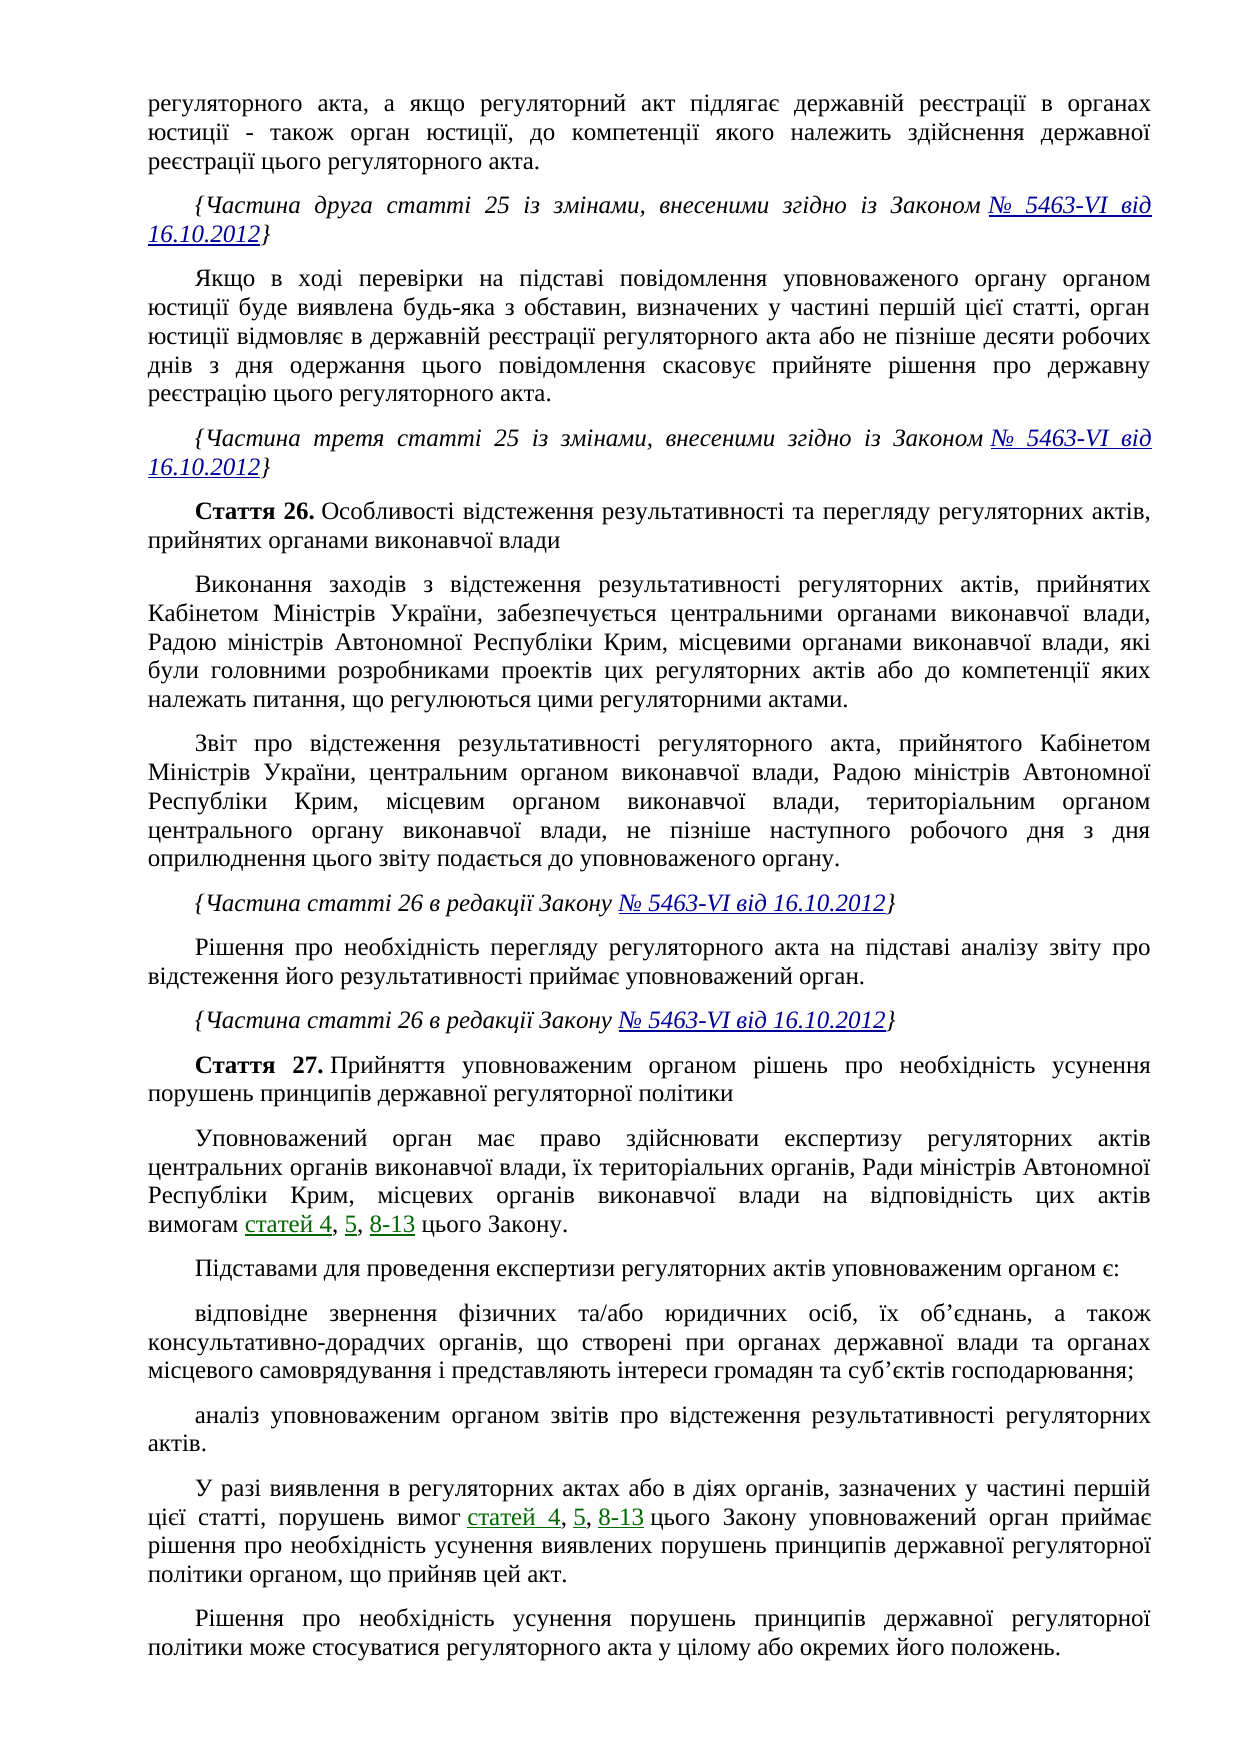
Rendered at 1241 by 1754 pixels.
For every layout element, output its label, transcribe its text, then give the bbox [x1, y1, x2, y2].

text Звіт про відстеження результативності регуляторного акта, прийнятого Кабінетом Міністрів України, центральним органом виконавчої влади, Радою міністрів Автономної Республіки Крим, місцевим органом виконавчої влади, територіальним органом центрального органу виконавчої влади, не пізніше наступного робочого дня з дня оприлюднення цього звіту подається до уповноваженого органу. [148, 728, 1152, 872]
text аналіз уповноваженим органом звітів про відстеження результативності регуляторних актів. [148, 1400, 1152, 1457]
text Стаття 26. Особливості відстеження результативності та перегляду регуляторних актів, прийнятих органами виконавчої влади [148, 496, 1152, 553]
text Стаття 27. Прийняття уповноваженим органом рішень про необхідність усунення порушень принципів державної регуляторної політики [148, 1050, 1152, 1107]
text {Частина статті 26 в редакції Закону № 5463-VI від 16.10.2012} [148, 1005, 1152, 1034]
text відповідне звернення фізичних та/або юридичних осіб, їх об’єднань, а також консультативно-дорадчих органів, що створені при органах державної влади та органах місцевого самоврядування і представляють інтереси громадян та суб’єктів господарювання; [148, 1298, 1152, 1384]
text У разі виявлення в регуляторних актах або в діях органів, зазначених у частині першій цієї статті, порушень вимог статей 4, 5, 8-13 цього Закону уповноважений орган приймає рішення про необхідність усунення виявлених порушень принципів державної регуляторної політики органом, що прийняв цей акт. [148, 1473, 1152, 1588]
text Виконання заходів з відстеження результативності регуляторних актів, прийнятих Кабінетом Міністрів України, забезпечується центральними органами виконавчої влади, Радою міністрів Автономної Республіки Крим, місцевими органами виконавчої влади, які були головними розробниками проектів цих регуляторних актів або до компетенції яких належать питання, що регулюються цими регуляторними актами. [148, 569, 1152, 713]
text {Частина третя статті 25 із змінами, внесеними згідно із Законом № 5463-VI від 16.10.2012} [148, 423, 1152, 480]
text Уповноважений орган має право здійснювати експертизу регуляторних актів центральних органів виконавчої влади, їх територіальних органів, Ради міністрів Автономної Республіки Крим, місцевих органів виконавчої влади на відповідність цих актів вимогам статей 4, 5, 8-13 цього Закону. [148, 1123, 1152, 1238]
text {Частина друга статті 25 із змінами, внесеними згідно із Законом № 5463-VI від 16.10.2012} [148, 190, 1152, 248]
text Якщо в ході перевірки на підставі повідомлення уповноваженого органу органом юстиції буде виявлена будь-яка з обставин, визначених у частині першій цієї статті, орган юстиції відмовляє в державній реєстрації регуляторного акта або не пізніше десяти робочих днів з дня одержання цього повідомлення скасовує прийняте рішення про державну реєстрацію цього регуляторного акта. [148, 263, 1152, 407]
text Рішення про необхідність усунення порушень принципів державної регуляторної політики може стосуватися регуляторного акта у цілому або окремих його положень. [148, 1603, 1152, 1661]
text Рішення про необхідність перегляду регуляторного акта на підставі аналізу звіту про відстеження його результативності приймає уповноважений орган. [148, 932, 1152, 990]
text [148, 88, 1152, 175]
text {Частина статті 26 в редакції Закону № 5463-VI від 16.10.2012} [148, 888, 1152, 917]
text Підставами для проведення експертизи регуляторних актів уповноваженим органом є: [148, 1253, 1152, 1282]
